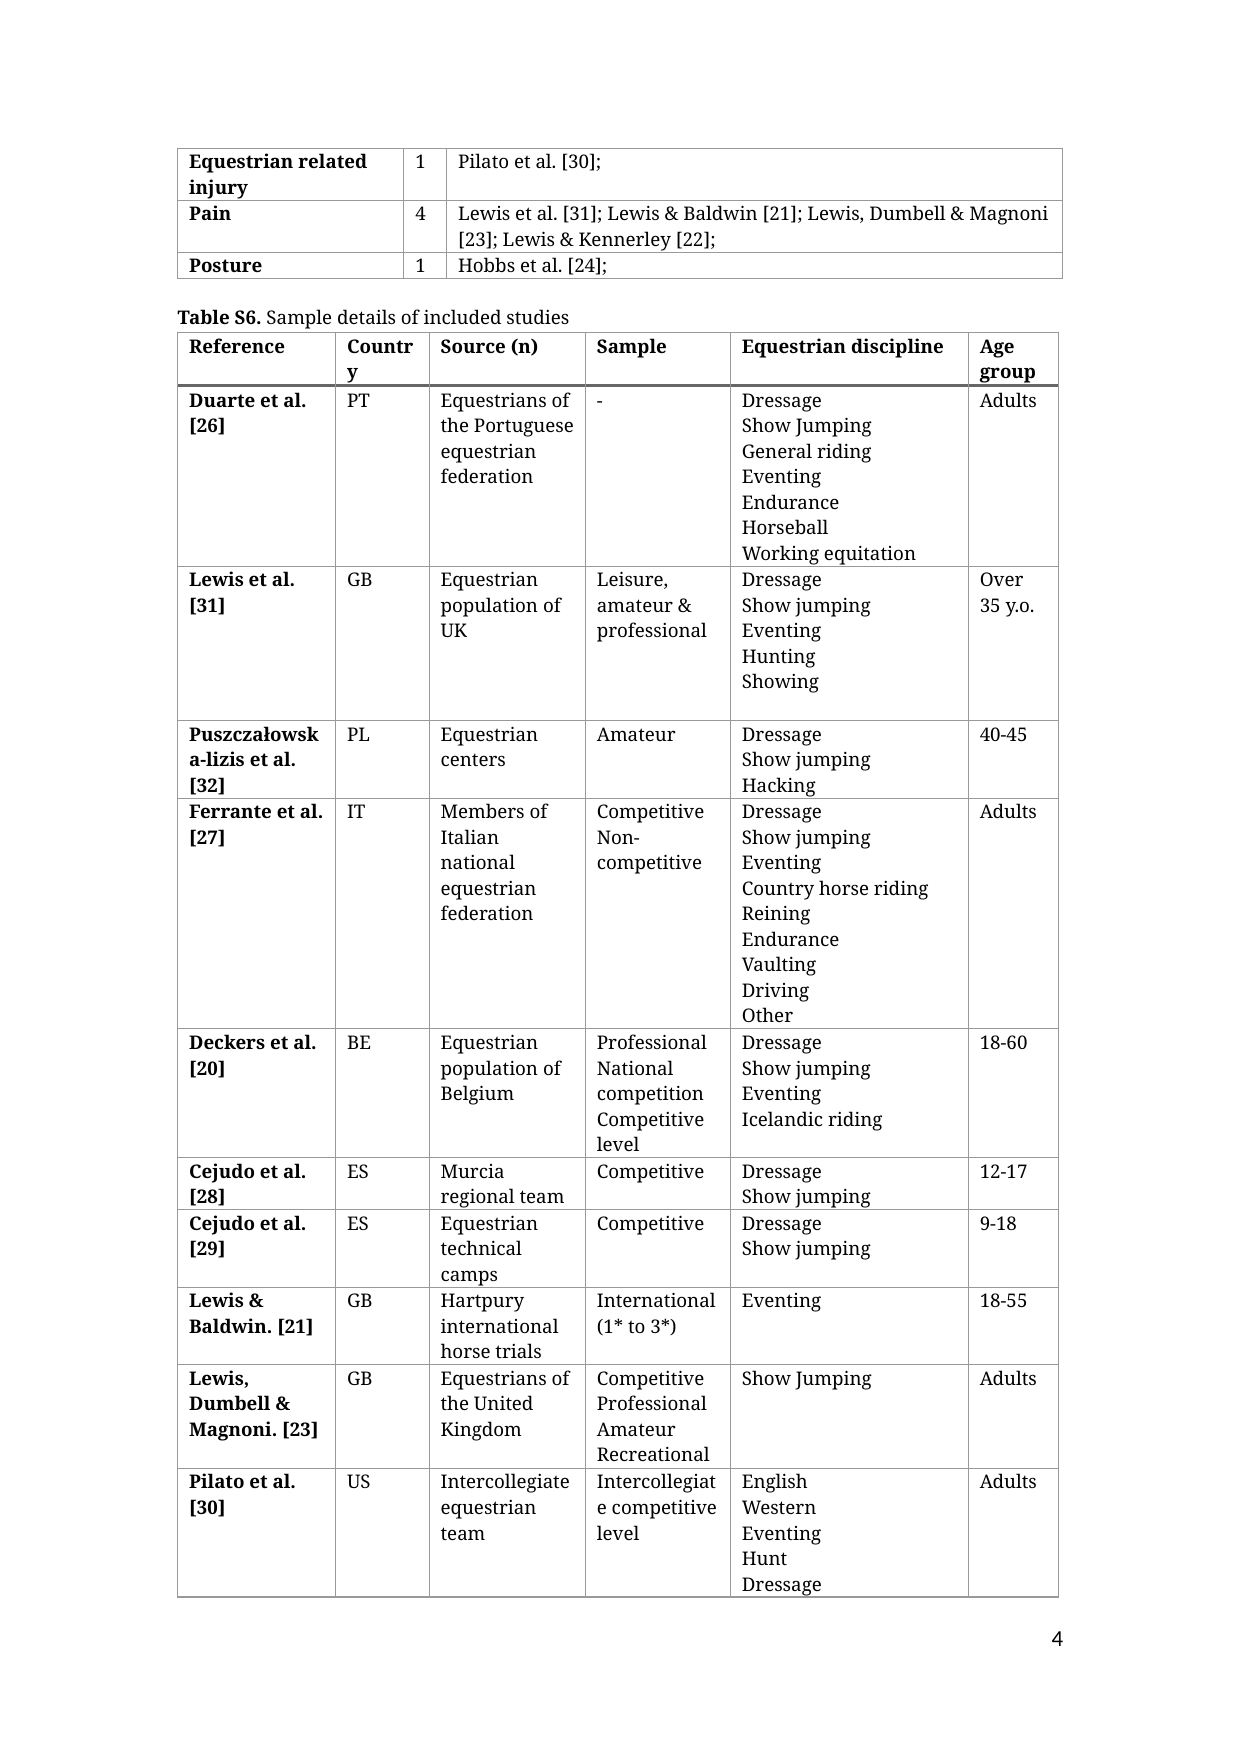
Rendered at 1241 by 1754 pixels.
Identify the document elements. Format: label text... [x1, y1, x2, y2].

table_cell ES [336, 1210, 429, 1287]
table_cell PL [336, 721, 429, 797]
table_cell Equestrian population of UK [430, 567, 585, 720]
table_cell Dressage Show jumping Eventing Hunting Showing [731, 567, 968, 720]
table_cell Equestrian related injury [178, 149, 403, 200]
table_header Reference [178, 333, 335, 384]
table_cell Equestrians of the Portuguese equestrian federation [430, 387, 585, 566]
table_cell International (1* to 3*) [586, 1288, 730, 1364]
table_cell Intercollegiate equestrian team [430, 1469, 585, 1596]
table_cell Equestrian population of Belgium [430, 1029, 585, 1157]
table_cell Puszczałowska-lizis et al. [32] [178, 721, 335, 797]
table_cell Adults [969, 799, 1058, 1028]
table_cell US [336, 1469, 429, 1596]
table_cell Dressage Show jumping Eventing Country horse riding Reining Endurance Vaulting Driving Other [731, 799, 968, 1028]
table_cell 40-45 [969, 721, 1058, 797]
table_cell 9-18 [969, 1210, 1058, 1287]
table_cell Competitive Professional Amateur Recreational [586, 1365, 730, 1468]
table_cell Duarte et al. [26] [178, 387, 335, 566]
table_cell Cejudo et al. [29] [178, 1210, 335, 1287]
table_cell Hartpury international horse trials [430, 1288, 585, 1364]
table_cell Eventing [731, 1288, 968, 1364]
table_cell Equestrian technical camps [430, 1210, 585, 1287]
table_cell Over 35 y.o. [969, 567, 1058, 720]
table_header Country [336, 333, 429, 384]
table_cell GB [336, 567, 429, 720]
table_cell Competitive [586, 1210, 730, 1287]
table_header Source (n) [430, 333, 585, 384]
table_cell ES [336, 1158, 429, 1209]
table_cell Leisure, amateur & professional [586, 567, 730, 720]
table_cell 18-55 [969, 1288, 1058, 1364]
table_cell Pilato et al. [30] [178, 1469, 335, 1596]
table_cell Lewis et al. [31] [178, 567, 335, 720]
table_cell Cejudo et al. [28] [178, 1158, 335, 1209]
table_cell - [586, 387, 730, 566]
table_cell Hobbs et al. [24]; [447, 253, 1062, 278]
table_cell BE [336, 1029, 429, 1157]
table_cell Lewis et al. [31]; Lewis & Baldwin [21]; Lewis, Dumbell & Magnoni [23]; Lewis & Kennerley [22]; [447, 201, 1062, 252]
table_cell 18-60 [969, 1029, 1058, 1157]
table_header Sample [586, 333, 730, 384]
table_cell Deckers et al. [20] [178, 1029, 335, 1157]
table_cell Adults [969, 1365, 1058, 1468]
table_cell Dressage Show jumping [731, 1210, 968, 1287]
table_cell Members of Italian national equestrian federation [430, 799, 585, 1028]
table_cell Murcia regional team [430, 1158, 585, 1209]
table_cell Professional National competition Competitive level [586, 1029, 730, 1157]
table_cell 12-17 [969, 1158, 1058, 1209]
table_cell 4 [404, 201, 446, 252]
table_cell Dressage Show Jumping General riding Eventing Endurance Horseball Working equitation [731, 387, 968, 566]
table_cell Amateur [586, 721, 730, 797]
table_cell GB [336, 1365, 429, 1468]
table_cell English Western Eventing Hunt Dressage [731, 1469, 968, 1596]
table_cell Equestrian centers [430, 721, 585, 797]
table_cell Lewis & Baldwin. [21] [178, 1288, 335, 1364]
table_cell Dressage Show jumping Hacking [731, 721, 968, 797]
table_cell Competitive Non-competitive [586, 799, 730, 1028]
table_cell Show Jumping [731, 1365, 968, 1468]
table_header Age group [969, 333, 1058, 384]
table_cell Competitive [586, 1158, 730, 1209]
table_cell Dressage Show jumping Eventing Icelandic riding [731, 1029, 968, 1157]
table_cell Adults [969, 387, 1058, 566]
table_cell Pilato et al. [30]; [447, 149, 1062, 200]
table_cell Pain [178, 201, 403, 252]
table_cell Adults [969, 1469, 1058, 1596]
table_cell Dressage Show jumping [731, 1158, 968, 1209]
text Table S6. Sample details of included studies [177, 304, 1063, 330]
table_cell Lewis, Dumbell & Magnoni. [23] [178, 1365, 335, 1468]
table_cell IT [336, 799, 429, 1028]
table_cell Intercollegiate competitive level [586, 1469, 730, 1596]
table_cell Equestrians of the United Kingdom [430, 1365, 585, 1468]
table_cell GB [336, 1288, 429, 1364]
table_cell PT [336, 387, 429, 566]
table_cell Posture [178, 253, 403, 278]
table_cell Ferrante et al. [27] [178, 799, 335, 1028]
table_header Equestrian discipline [731, 333, 968, 384]
table_cell 1 [404, 253, 446, 278]
table_cell 1 [404, 149, 446, 200]
